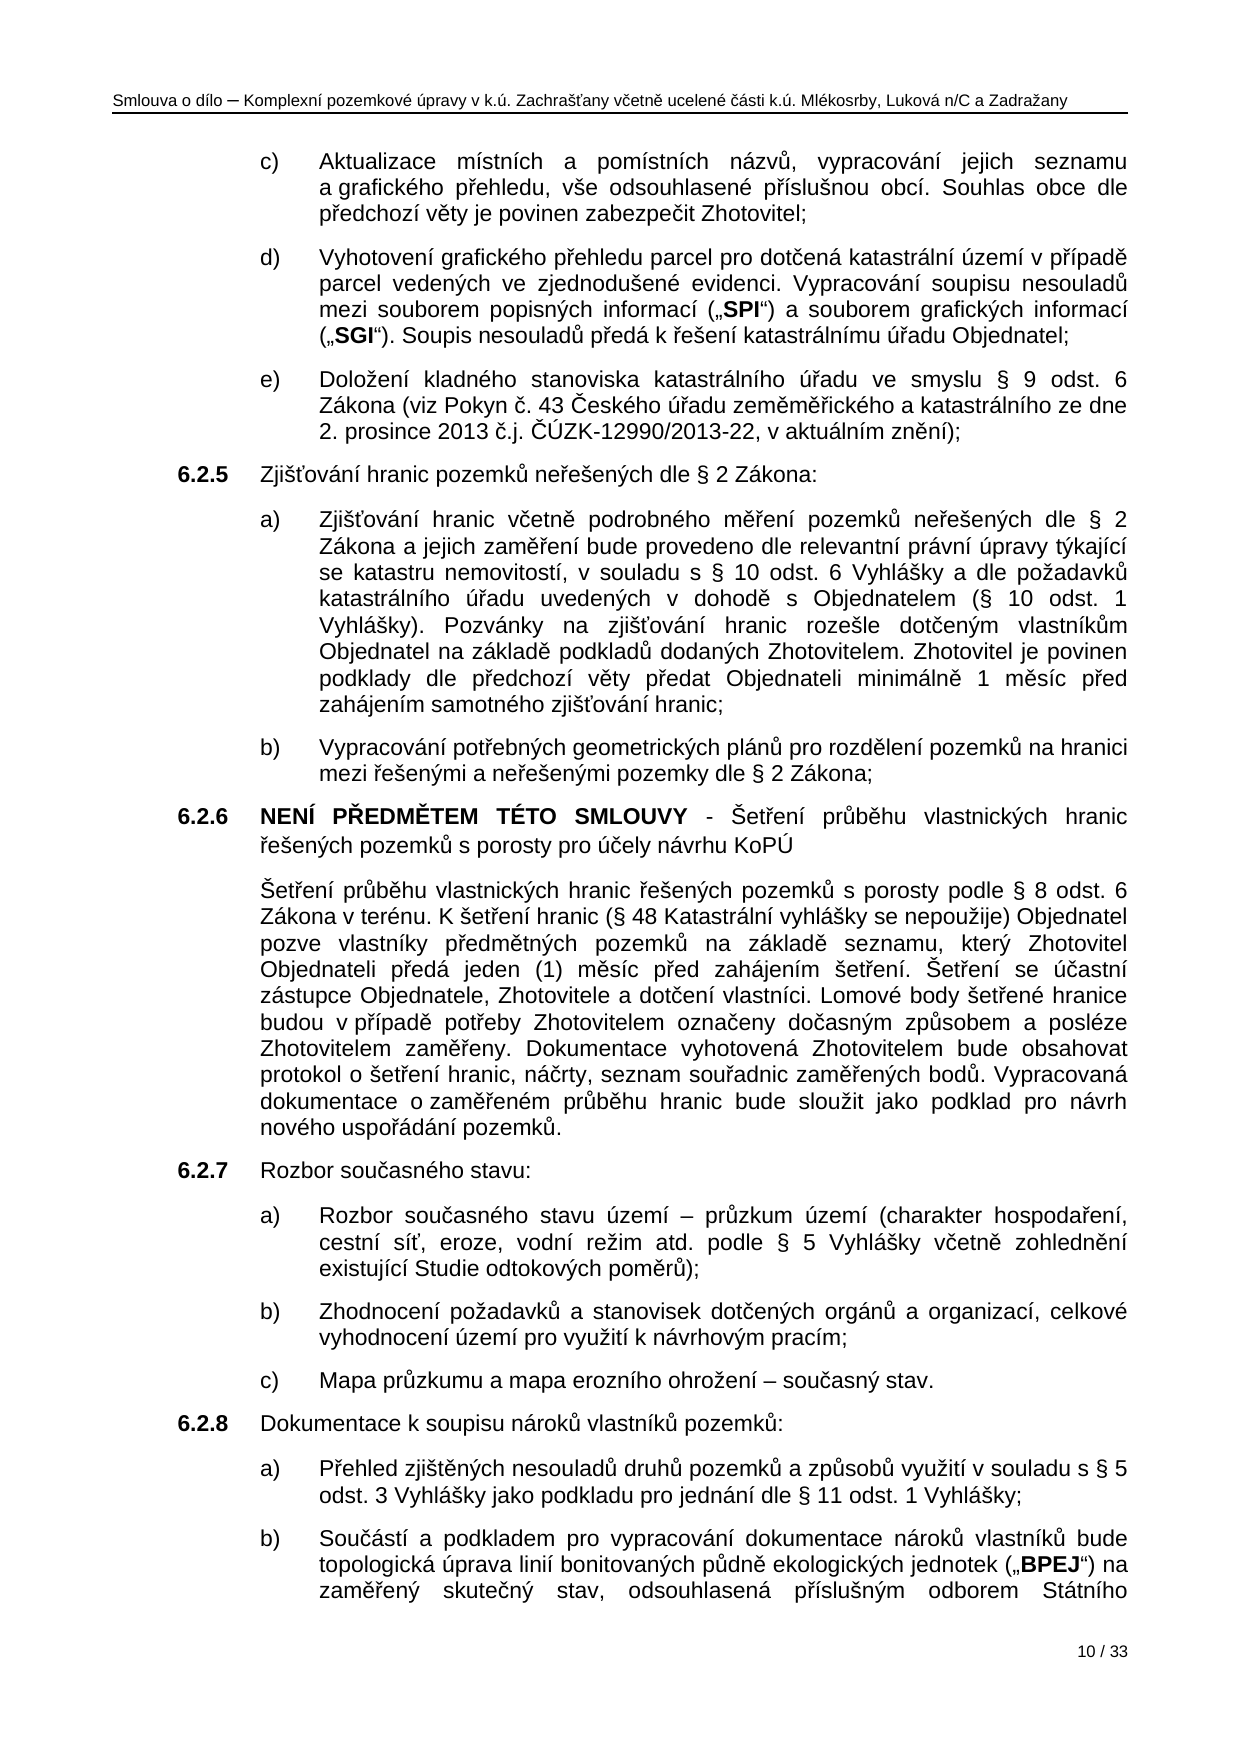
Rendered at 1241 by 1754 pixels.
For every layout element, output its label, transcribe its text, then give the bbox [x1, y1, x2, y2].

list Doložení kladného stanoviska katastrálního úřadu ve smyslu § 9 odst. 6 Zákona (viz Pokyn č. 43 Českého úřadu zeměměřického a katastrálního ze dne 2. prosince 2013 č.j. ČÚZK-12990/2013-22, v aktuálním znění); [260, 366, 1128, 444]
list Mapa průzkumu a mapa erozního ohrožení – současný stav. [260, 1367, 1128, 1393]
list Vyhotovení grafického přehledu parcel pro dotčená katastrální území v případě parcel vedených ve zjednodušené evidenci. Vypracování soupisu nesouladů mezi souborem popisných informací („SPI“) a souborem grafických informací („SGI“). Soupis nesouladů předá k řešení katastrálnímu úřadu Objednatel; [260, 243, 1128, 349]
list Zjišťování hranic včetně podrobného měření pozemků neřešených dle § 2 Zákona a jejich zaměření bude provedeno dle relevantní právní úpravy týkající se katastru nemovitostí, v souladu s § 10 odst. 6 Vyhlášky a dle požadavků katastrálního úřadu uvedených v dohodě s Objednatelem (§ 10 odst. 1 Vyhlášky). Pozvánky na zjišťování hranic rozešle dotčeným vlastníkům Objednatel na základě podkladů dodaných Zhotovitelem. Zhotovitel je povinen podklady dle předchozí věty předat Objednateli minimálně 1 měsíc před zahájením samotného zjišťování hranic; [260, 506, 1128, 717]
list Zhodnocení požadavků a stanovisek dotčených orgánů a organizací, celkové vyhodnocení území pro využití k návrhovým pracím; [260, 1298, 1128, 1351]
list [260, 1525, 1128, 1604]
list Přehled zjištěných nesouladů druhů pozemků a způsobů využití v souladu s § 5 odst. 3 Vyhlášky jako podkladu pro jednání dle § 11 odst. 1 Vyhlášky; [260, 1455, 1128, 1508]
list Rozbor současného stavu území – průzkum území (charakter hospodaření, cestní síť, eroze, vodní režim atd. podle § 5 Vyhlášky včetně zohlednění existující Studie odtokových poměrů); [260, 1202, 1128, 1281]
text NENÍ PŘEDMĚTEM TÉTO SMLOUVY - Šetření průběhu vlastnických hranic řešených pozemků s porosty pro účely návrhu KoPÚ [177, 803, 1128, 858]
text Zjišťování hranic pozemků neřešených dle § 2 Zákona: [177, 461, 1128, 488]
list Šetření průběhu vlastnických hranic řešených pozemků s porosty podle § 8 odst. 6 Zákona v terénu. K šetření hranic (§ 48 Katastrální vyhlášky se nepoužije) Objednatel pozve vlastníky předmětných pozemků na základě seznamu, který Zhotovitel Objednateli předá jeden (1) měsíc před zahájením šetření. Šetření se účastní zástupce Objednatele, Zhotovitele a dotčení vlastníci. Lomové body šetřené hranice budou v případě potřeby Zhotovitelem označeny dočasným způsobem a posléze Zhotovitelem zaměřeny. Dokumentace vyhotovená Zhotovitelem bude obsahovat protokol o šetření hranic, náčrty, seznam souřadnic zaměřených bodů. Vypracovaná dokumentace o zaměřeném průběhu hranic bude sloužit jako podklad pro návrh nového uspořádání pozemků. [260, 877, 1128, 1140]
text Dokumentace k soupisu nároků vlastníků pozemků: [177, 1410, 1128, 1437]
text Rozbor současného stavu: [177, 1157, 1128, 1183]
list Aktualizace místních a pomístních názvů, vypracování jejich seznamu a grafického přehledu, vše odsouhlasené příslušnou obcí. Souhlas obce dle předchozí věty je povinen zabezpečit Zhotovitel; [260, 148, 1128, 227]
list Vypracování potřebných geometrických plánů pro rozdělení pozemků na hranici mezi řešenými a neřešenými pozemky dle § 2 Zákona; [260, 734, 1128, 787]
